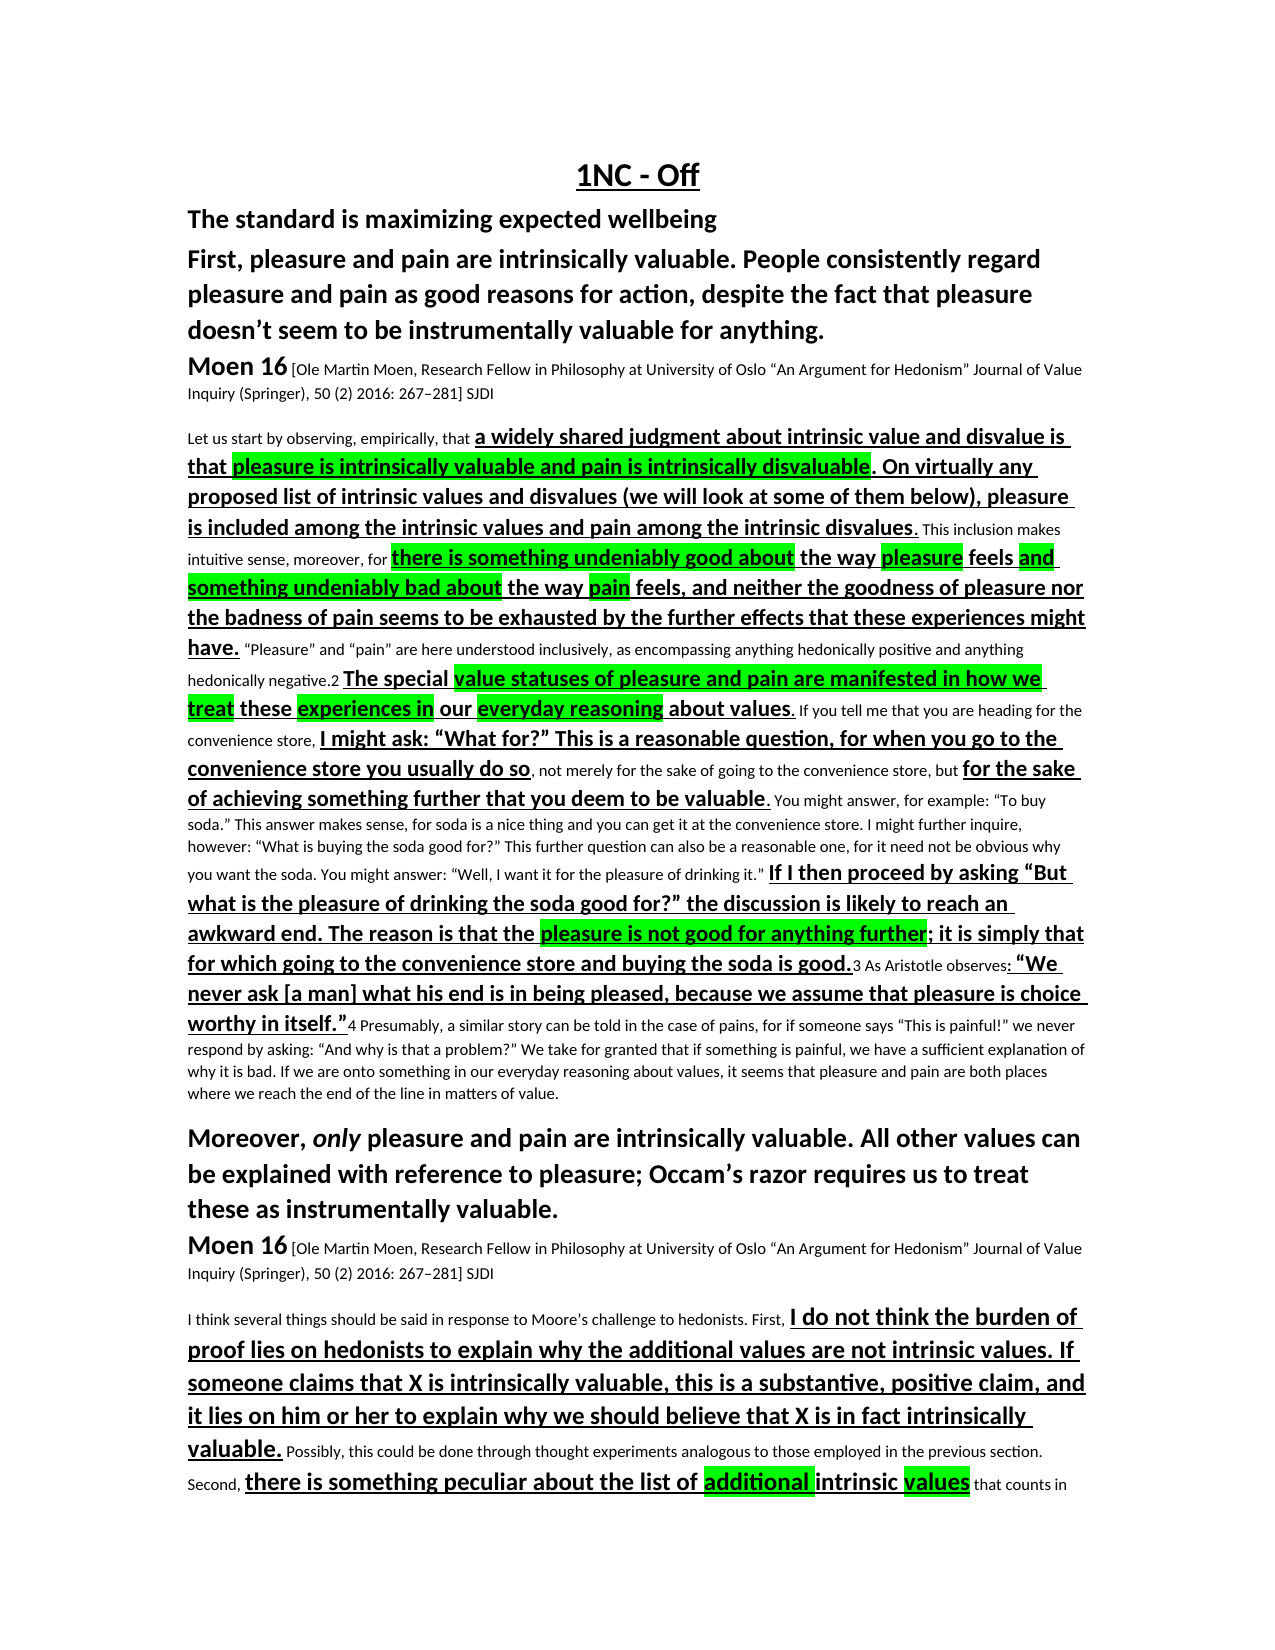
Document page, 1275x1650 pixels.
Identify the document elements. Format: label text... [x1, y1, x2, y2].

text Moen 16 [Ole Martin Moen, Research Fellow in Philosophy at University of Oslo “An Argument for Hedonism” Journal of Value Inquiry (Springer), 50 (2) 2016: 267–281] SJDI [187, 1228, 1087, 1283]
text The standard is maximizing expected wellbeing [187, 202, 1087, 235]
text First, pleasure and pain are intrinsically valuable. People consistently regard pleasure and pain as good reasons for action, despite the fact that pleasure doesn’t seem to be instrumentally valuable for anything. [187, 242, 1087, 346]
subtitle 1NC - Off [187, 154, 1087, 195]
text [187, 1301, 1087, 1497]
text Moreover, only pleasure and pain are intrinsically valuable. All other values can be explained with reference to pleasure; Occam’s razor requires us to treat these as instrumentally valuable. [187, 1121, 1087, 1226]
text Let us start by observing, empirically, that a widely shared judgment about intrinsic value and disvalue is that pleasure is intrinsically valuable and pain is intrinsically disvaluable. On virtually any proposed list of intrinsic values and disvalues (we will look at some of them below), pleasure is included among the intrinsic values and pain among the intrinsic disvalues. This inclusion makes intuitive sense, moreover, for there is something undeniably good about the way pleasure feels and something undeniably bad about the way pain feels, and neither the goodness of pleasure nor the badness of pain seems to be exhausted by the further effects that these experiences might have. “Pleasure” and “pain” are here understood inclusively, as encompassing anything hedonically positive and anything hedonically negative.2 The special value statuses of pleasure and pain are manifested in how we treat these experiences in our everyday reasoning about values. If you tell me that you are heading for the convenience store, I might ask: “What for?” This is a reasonable question, for when you go to the convenience store you usually do so, not merely for the sake of going to the convenience store, but for the sake of achieving something further that you deem to be valuable. You might answer, for example: “To buy soda.” This answer makes sense, for soda is a nice thing and you can get it at the convenience store. I might further inquire, however: “What is buying the soda good for?” This further question can also be a reasonable one, for it need not be obvious why you want the soda. You might answer: “Well, I want it for the pleasure of drinking it.” If I then proceed by asking “But what is the pleasure of drinking the soda good for?” the discussion is likely to reach an awkward end. The reason is that the pleasure is not good for anything further; it is simply that for which going to the convenience store and buying the soda is good.3 As Aristotle observes: “We never ask [a man] what his end is in being pleased, because we assume that pleasure is choice worthy in itself.”4 Presumably, a similar story can be told in the case of pains, for if someone says “This is painful!” we never respond by asking: “And why is that a problem?” We take for granted that if something is painful, we have a sufficient explanation of why it is bad. If we are onto something in our everyday reasoning about values, it seems that pleasure and pain are both places where we reach the end of the line in matters of value. [187, 422, 1087, 1003]
text Moen 16 [Ole Martin Moen, Research Fellow in Philosophy at University of Oslo “An Argument for Hedonism” Journal of Value Inquiry (Springer), 50 (2) 2016: 267–281] SJDI [187, 349, 1087, 404]
